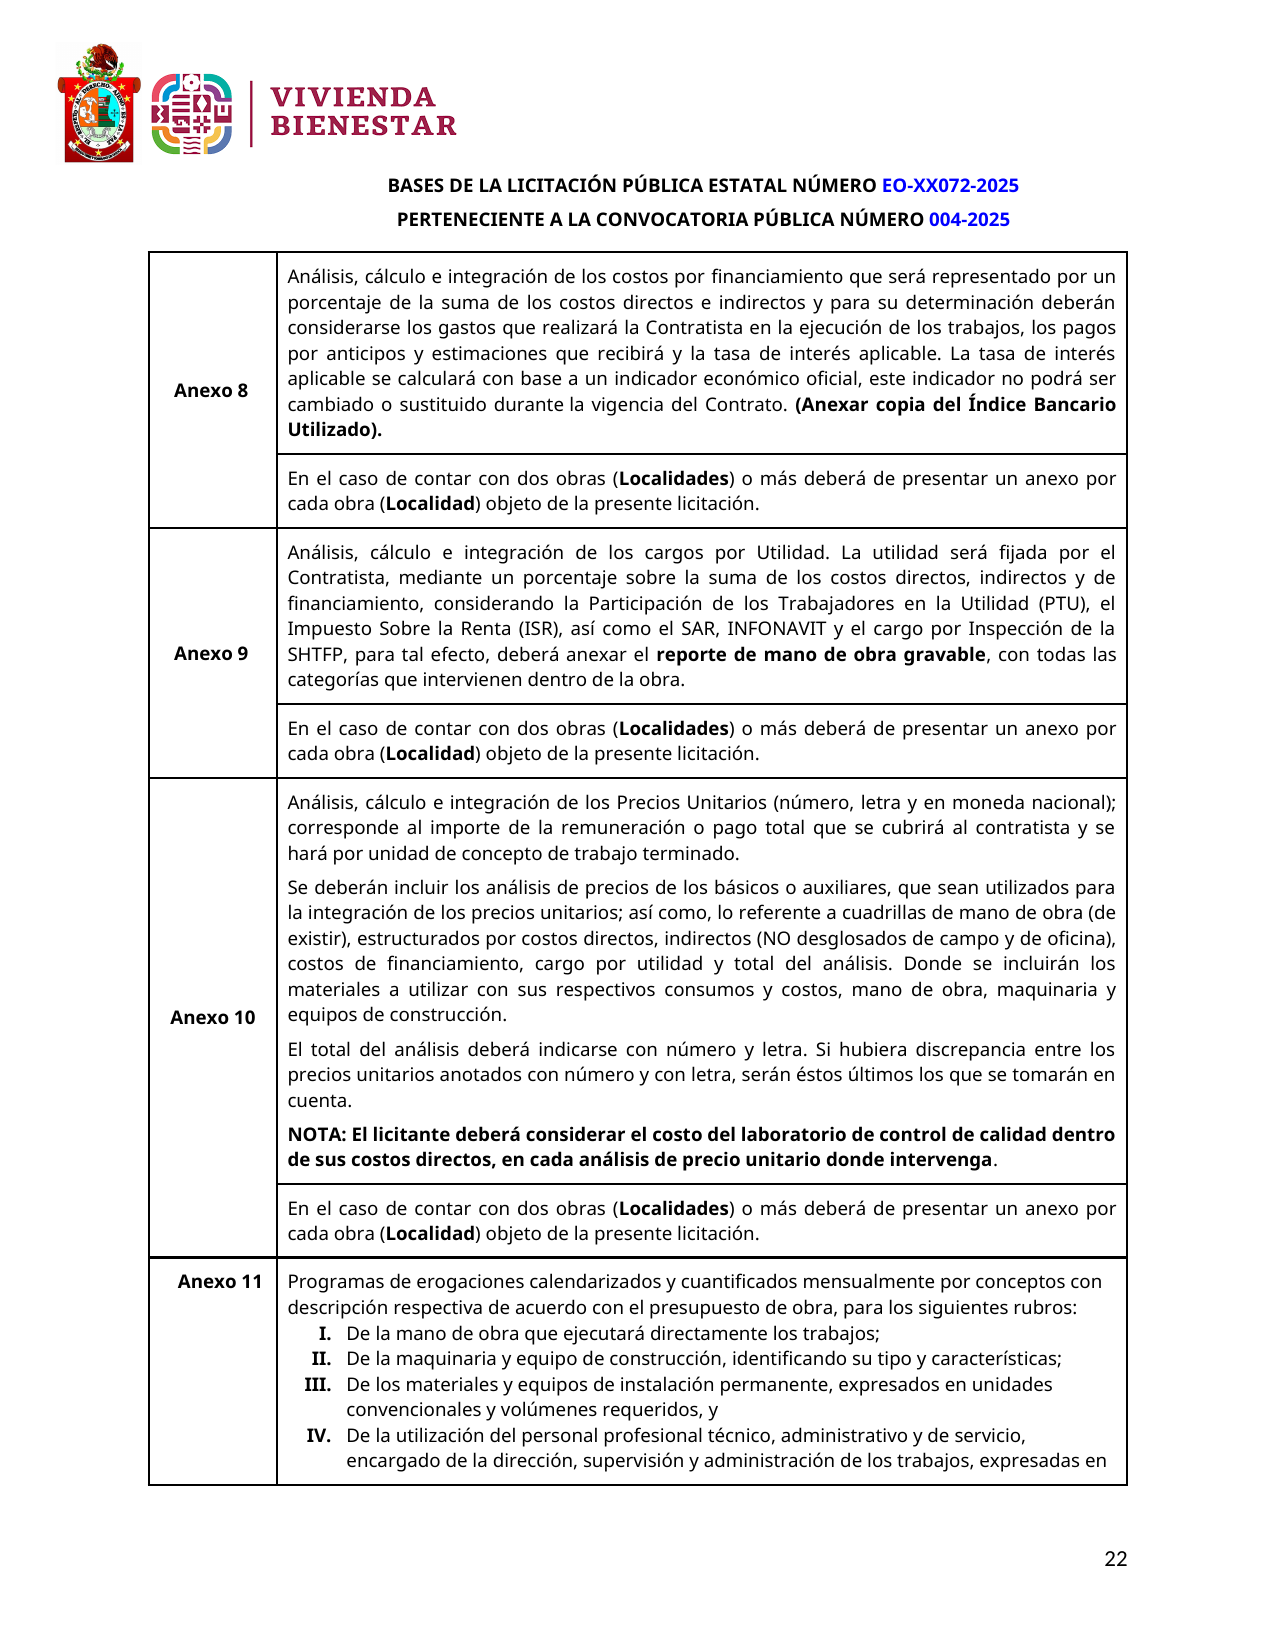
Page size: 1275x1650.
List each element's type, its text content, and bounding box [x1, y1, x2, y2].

picture [55, 42, 143, 165]
table_cell Análisis, cálculo e integración de los cargos por Utilidad. La utilidad será fijada por el Contratista, mediante un porcentaje sobre la suma de los costos directos, indirectos y de financiamiento, considerando la Participación de los Trabajadores en la Utilidad (PTU), el Impuesto Sobre la Renta (ISR), así como el SAR, INFONAVIT y el cargo por Inspección de la SHTFP, para tal efecto, deberá anexar el reporte de mano de obra gravable, con todas las categorías que intervienen dentro de la obra. [278, 529, 1126, 703]
table_cell Análisis, cálculo e integración de los costos por financiamiento que será representado por un porcentaje de la suma de los costos directos e indirectos y para su determinación deberán considerarse los gastos que realizará la Contratista en la ejecución de los trabajos, los pagos por anticipos y estimaciones que recibirá y la tasa de interés aplicable. La tasa de interés aplicable se calculará con base a un indicador económico oficial, este indicador no podrá ser cambiado o sustituido durante la vigencia del Contrato. (Anexar copia del Índice Bancario Utilizado). [278, 253, 1126, 453]
table_cell Anexo 8 [150, 253, 276, 527]
table_cell Anexo 11 [150, 1259, 276, 1483]
table_cell Anexo 10 [150, 779, 276, 1256]
table_cell En el caso de contar con dos obras (Localidades) o más deberá de presentar un anexo por cada obra (Localidad) objeto de la presente licitación. [278, 705, 1126, 777]
table_cell En el caso de contar con dos obras (Localidades) o más deberá de presentar un anexo por cada obra (Localidad) objeto de la presente licitación. [278, 455, 1126, 527]
table_cell En el caso de contar con dos obras (Localidades) o más deberá de presentar un anexo por cada obra (Localidad) objeto de la presente licitación. [278, 1185, 1126, 1256]
table_cell Anexo 9 [150, 529, 276, 777]
picture [147, 66, 473, 163]
table_cell Análisis, cálculo e integración de los Precios Unitarios (número, letra y en moneda nacional); corresponde al importe de la remuneración o pago total que se cubrirá al contratista y se hará por unidad de concepto de trabajo terminado. Se deberán incluir los análisis de precios de los básicos o auxiliares, que sean utilizados para la integración de los precios unitarios; así como, lo referente a cuadrillas de mano de obra (de existir), estructurados por costos directos, indirectos (NO desglosados de campo y de oficina), costos de financiamiento, cargo por utilidad y total del análisis. Donde se incluirán los materiales a utilizar con sus respectivos consumos y costos, mano de obra, maquinaria y equipos de construcción. El total del análisis deberá indicarse con número y letra. Si hubiera discrepancia entre los precios unitarios anotados con número y con letra, serán éstos últimos los que se tomarán en cuenta. NOTA: El licitante deberá considerar el costo del laboratorio de control de calidad dentro de sus costos directos, en cada análisis de precio unitario donde intervenga. [278, 779, 1126, 1182]
